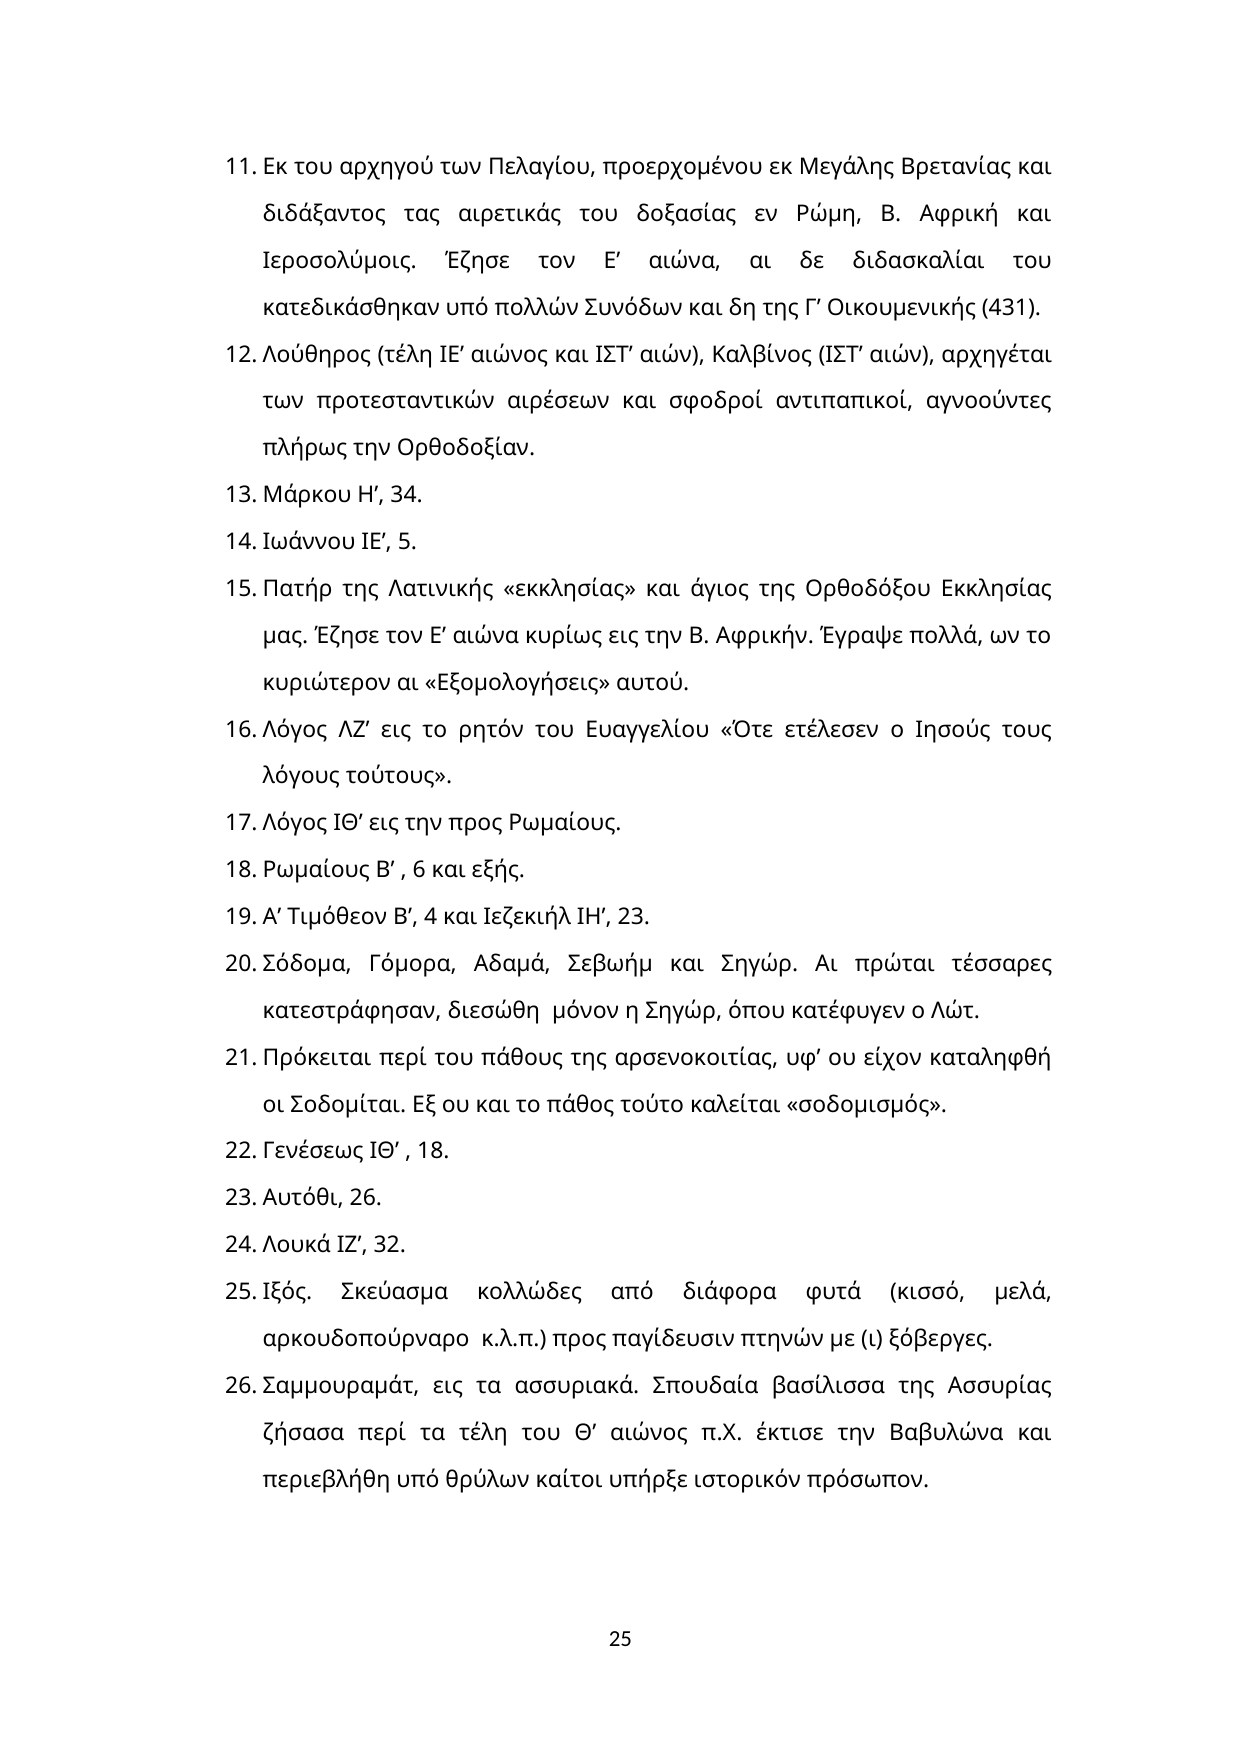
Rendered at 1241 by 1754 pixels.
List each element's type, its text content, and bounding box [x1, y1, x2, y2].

list Μάρκου Η’, 34. [225, 478, 1053, 509]
list Α’ Τιμόθεον Β’, 4 και Ιεζεκιήλ ΙΗ’, 23. [225, 900, 1053, 931]
list Λούθηρος (τέλη ΙΕ’ αιώνος και ΙΣΤ’ αιών), Καλβίνος (ΙΣΤ’ αιών), αρχηγέται των προτεσταντικών αιρέσεων και σφοδροί αντιπαπικοί, αγνοούντες πλήρως την Ορθοδοξίαν. [225, 337, 1053, 462]
list Πατήρ της Λατινικής «εκκλησίας» και άγιος της Ορθοδόξου Εκκλησίας μας. Έζησε τον Ε’ αιώνα κυρίως εις την Β. Αφρικήν. Έγραψε πολλά, ων το κυριώτερον αι «Εξομολογήσεις» αυτού. [225, 572, 1053, 697]
list Σόδομα, Γόμορα, Αδαμά, Σεβωήμ και Σηγώρ. Αι πρώται τέσσαρες κατεστράφησαν, διεσώθη μόνον η Σηγώρ, όπου κατέφυγεν ο Λώτ. [225, 947, 1053, 1025]
list Λόγος ΙΘ’ εις την προς Ρωμαίους. [225, 806, 1053, 837]
list Πρόκειται περί του πάθους της αρσενοκοιτίας, υφ’ ου είχον καταληφθή οι Σοδομίται. Εξ ου και το πάθος τούτο καλείται «σοδομισμός». [225, 1041, 1053, 1119]
list Γενέσεως ΙΘ’ , 18. [225, 1134, 1053, 1166]
list Αυτόθι, 26. [225, 1181, 1053, 1212]
list Λόγος ΛΖ’ εις το ρητόν του Ευαγγελίου «Ότε ετέλεσεν ο Ιησούς τους λόγους τούτους». [225, 712, 1053, 791]
list Ιξός. Σκεύασμα κολλώδες από διάφορα φυτά (κισσό, μελά, αρκουδοπούρναρο κ.λ.π.) προς παγίδευσιν πτηνών με (ι) ξόβεργες. [225, 1275, 1053, 1353]
list Ιωάννου ΙΕ’, 5. [225, 525, 1053, 556]
list Εκ του αρχηγού των Πελαγίου, προερχομένου εκ Μεγάλης Βρετανίας και διδάξαντος τας αιρετικάς του δοξασίας εν Ρώμη, Β. Αφρική και Ιεροσολύμοις. Έζησε τον Ε’ αιώνα, αι δε διδασκαλίαι του κατεδικάσθηκαν υπό πολλών Συνόδων και δη της Γ’ Οικουμενικής (431). [225, 150, 1053, 322]
list Λουκά ΙΖ’, 32. [225, 1228, 1053, 1259]
list Σαμμουραμάτ, εις τα ασσυριακά. Σπουδαία βασίλισσα της Ασσυρίας ζήσασα περί τα τέλη του Θ’ αιώνος π.Χ. έκτισε την Βαβυλώνα και περιεβλήθη υπό θρύλων καίτοι υπήρξε ιστορικόν πρόσωπον. [225, 1369, 1053, 1494]
list Ρωμαίους Β’ , 6 και εξής. [225, 853, 1053, 884]
